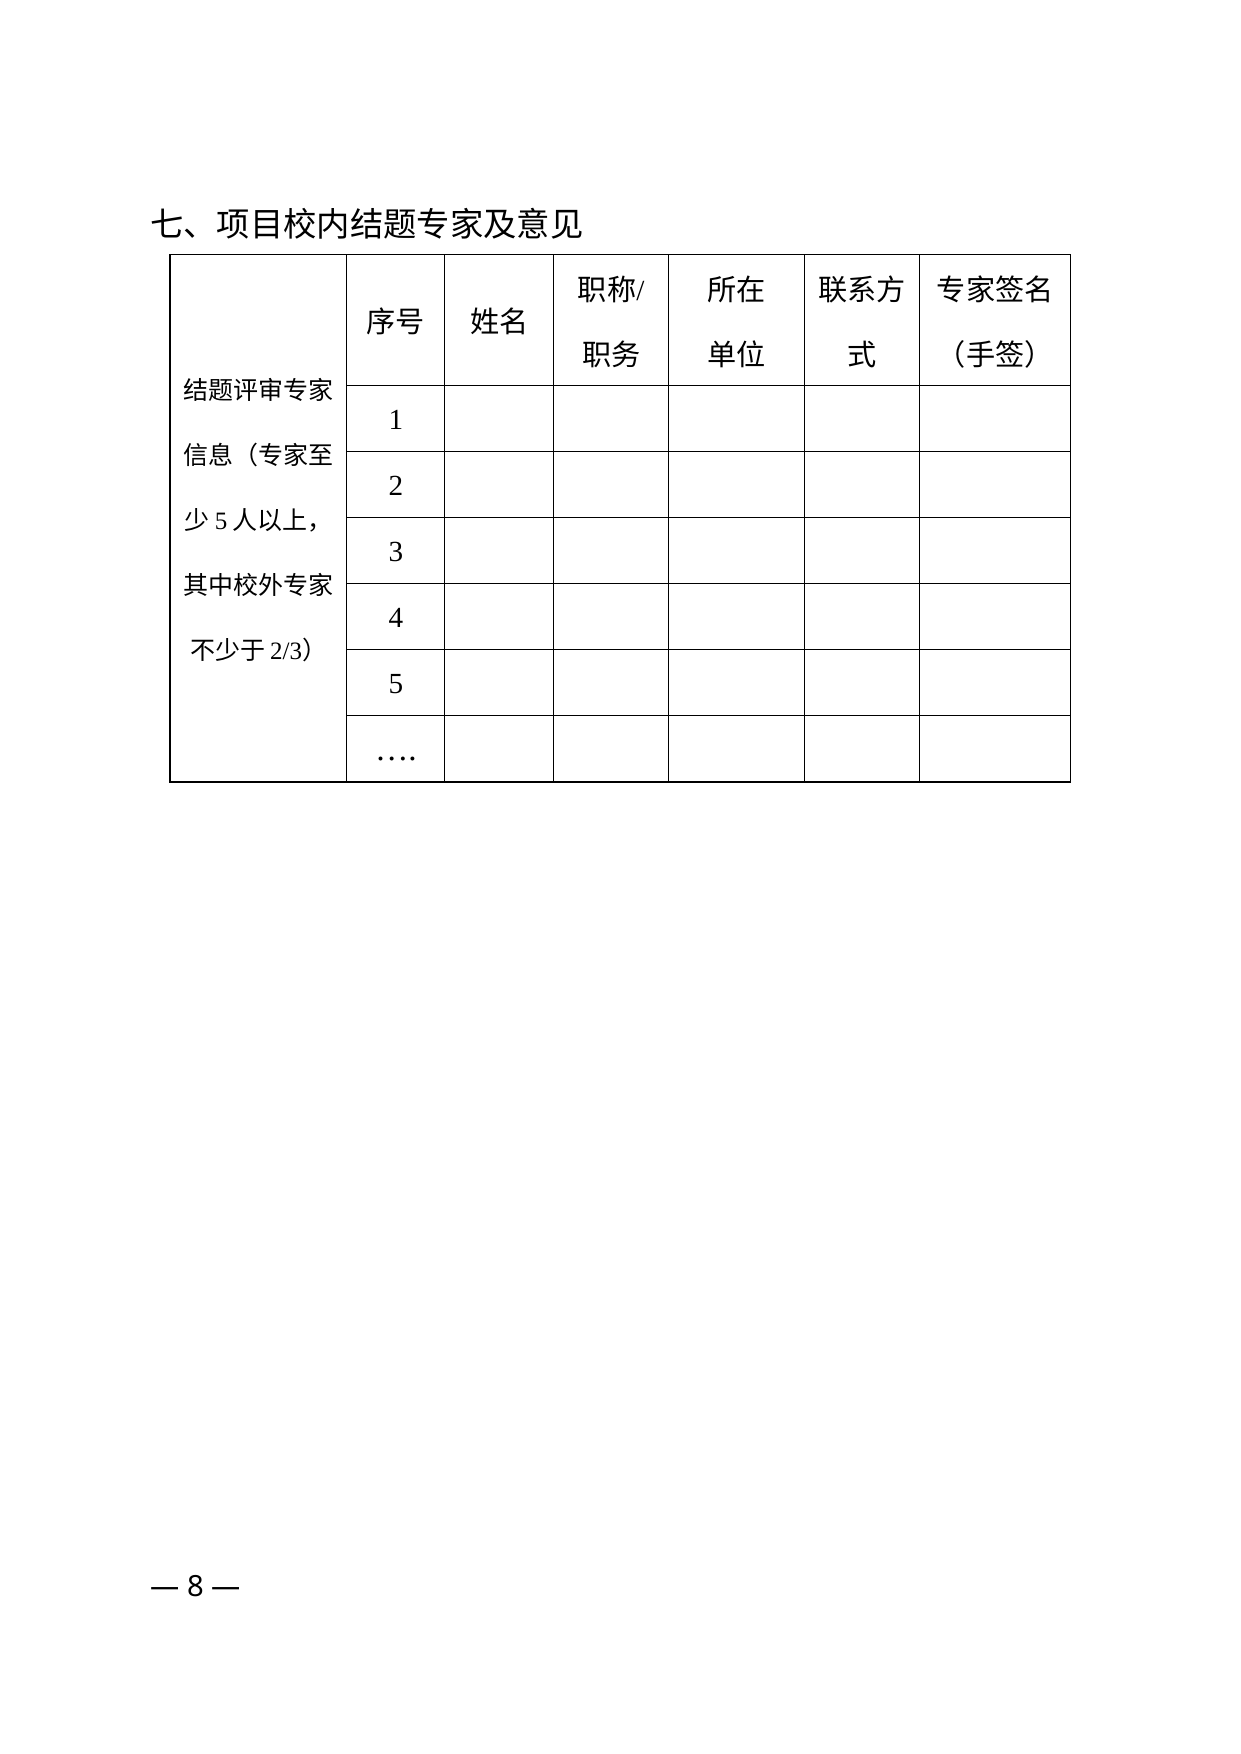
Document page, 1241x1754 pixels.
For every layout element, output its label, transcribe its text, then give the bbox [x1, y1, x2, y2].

table_cell [920, 650, 1070, 715]
table_cell [920, 584, 1070, 649]
table_cell [445, 518, 553, 583]
table_cell [445, 452, 553, 517]
table_cell [669, 716, 804, 781]
table_cell [445, 584, 553, 649]
table_cell 4 [347, 584, 444, 649]
table_cell [805, 518, 919, 583]
table_cell [669, 584, 804, 649]
table_cell [805, 452, 919, 517]
table_cell 1 [347, 386, 444, 451]
table_header 专家签名（手签） [920, 255, 1070, 385]
table_cell [445, 716, 553, 781]
table_header 序号 [347, 255, 444, 385]
text 七、项目校内结题专家及意见 [150, 189, 1090, 254]
table_header 联系方式 [805, 255, 919, 385]
table_header 结题评审专家信息（专家至少5人以上，其中校外专家不少于2/3） [171, 255, 346, 781]
table_cell [669, 386, 804, 451]
table_cell [445, 650, 553, 715]
table_cell [805, 386, 919, 451]
table_cell [554, 716, 668, 781]
table_cell [805, 650, 919, 715]
table_header 所在 单位 [669, 255, 804, 385]
table_cell [669, 452, 804, 517]
table_cell [805, 584, 919, 649]
table_cell 5 [347, 650, 444, 715]
table_cell [920, 386, 1070, 451]
table_cell [554, 650, 668, 715]
table_cell 3 [347, 518, 444, 583]
table_cell 2 [347, 452, 444, 517]
table_cell …. [347, 716, 444, 781]
table_cell [920, 518, 1070, 583]
table_cell [554, 452, 668, 517]
table_header 姓名 [445, 255, 553, 385]
table_header 职称/职务 [554, 255, 668, 385]
table_cell [805, 716, 919, 781]
table_cell [669, 650, 804, 715]
table_cell [445, 386, 553, 451]
table_cell [669, 518, 804, 583]
table_cell [920, 716, 1070, 781]
table_cell [554, 518, 668, 583]
table_cell [920, 452, 1070, 517]
table_cell [554, 584, 668, 649]
table_cell [554, 386, 668, 451]
